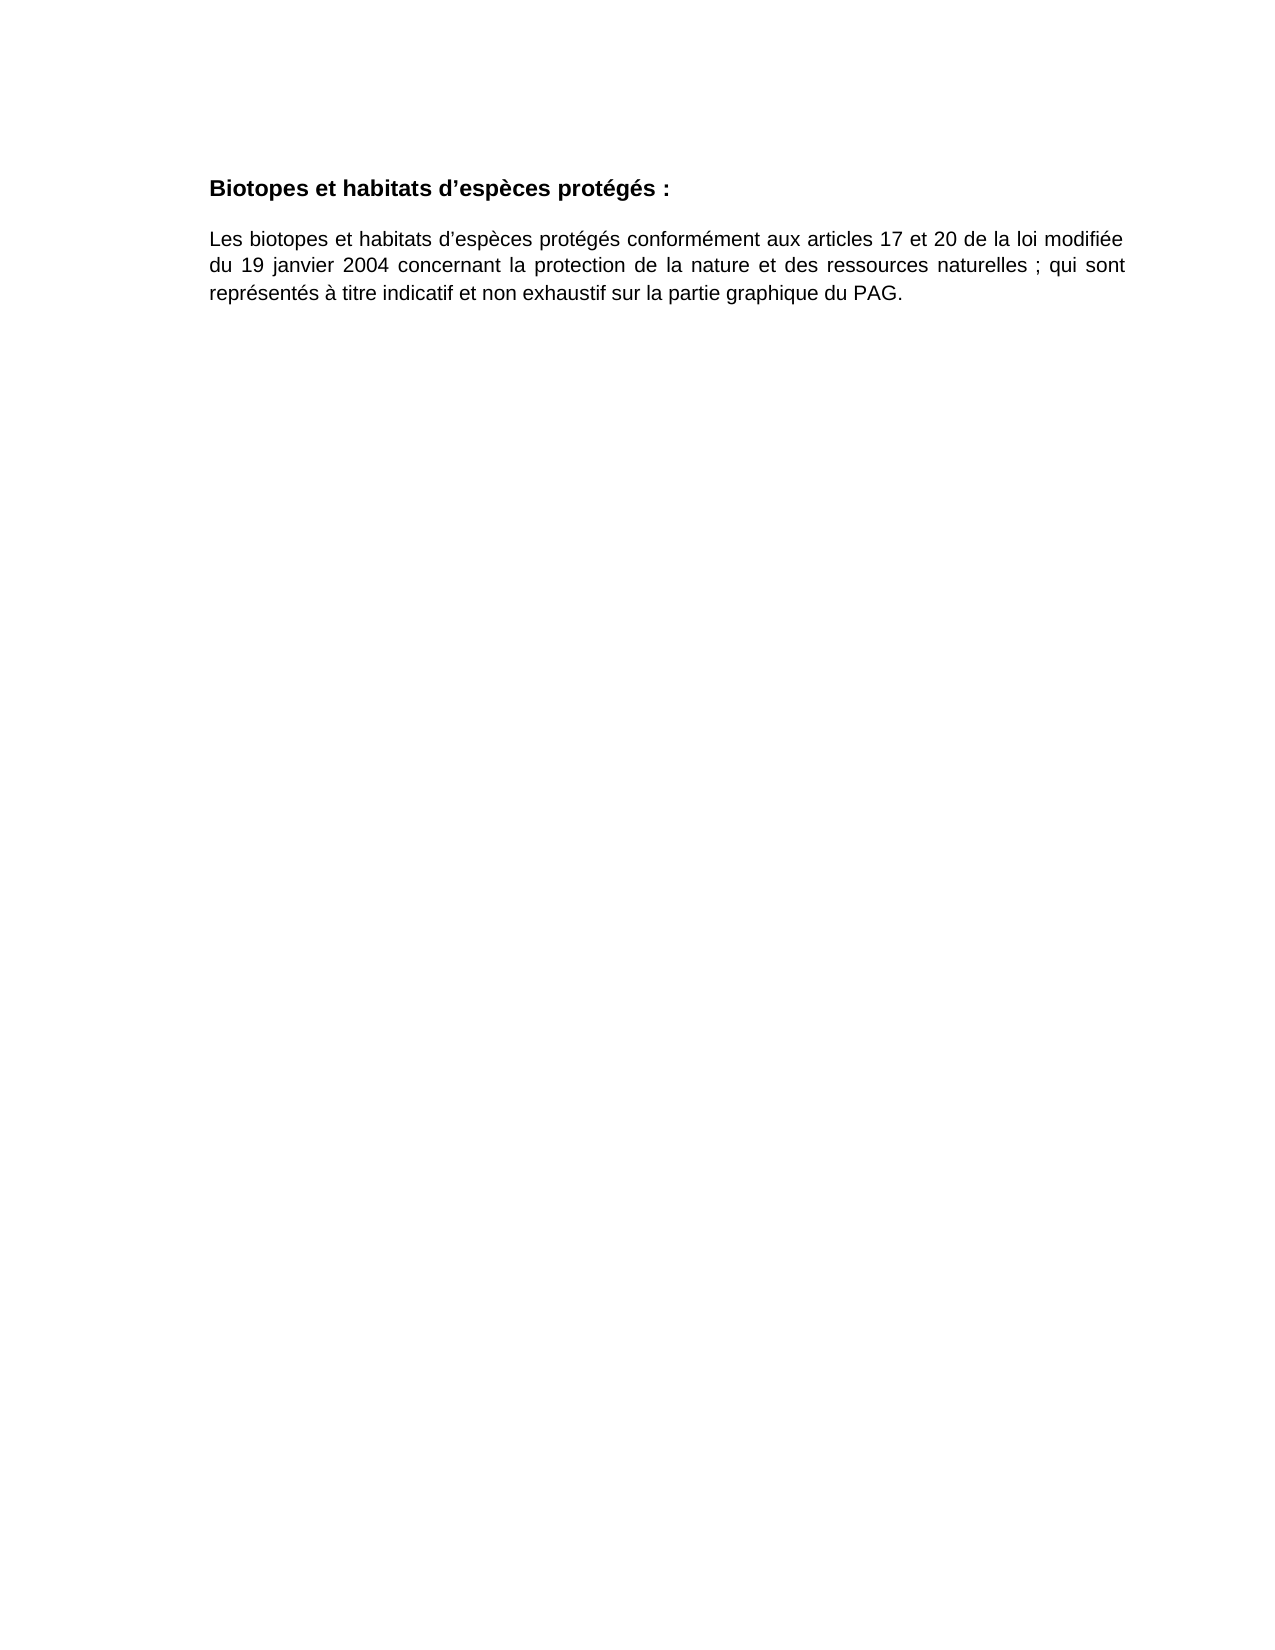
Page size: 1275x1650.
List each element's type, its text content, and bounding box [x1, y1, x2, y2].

subtitle Biotopes et habitats d’espèces protégés : [209, 175, 1125, 201]
text Les biotopes et habitats d’espèces protégés conformément aux articles 17 et 20 de la loi modifiée du 19 janvier 2004 concernant la protection de la nature et des ressources naturelles ; qui sont représentés à titre indicatif et non exhaustif sur la partie graphique du PAG. [209, 226, 1125, 304]
